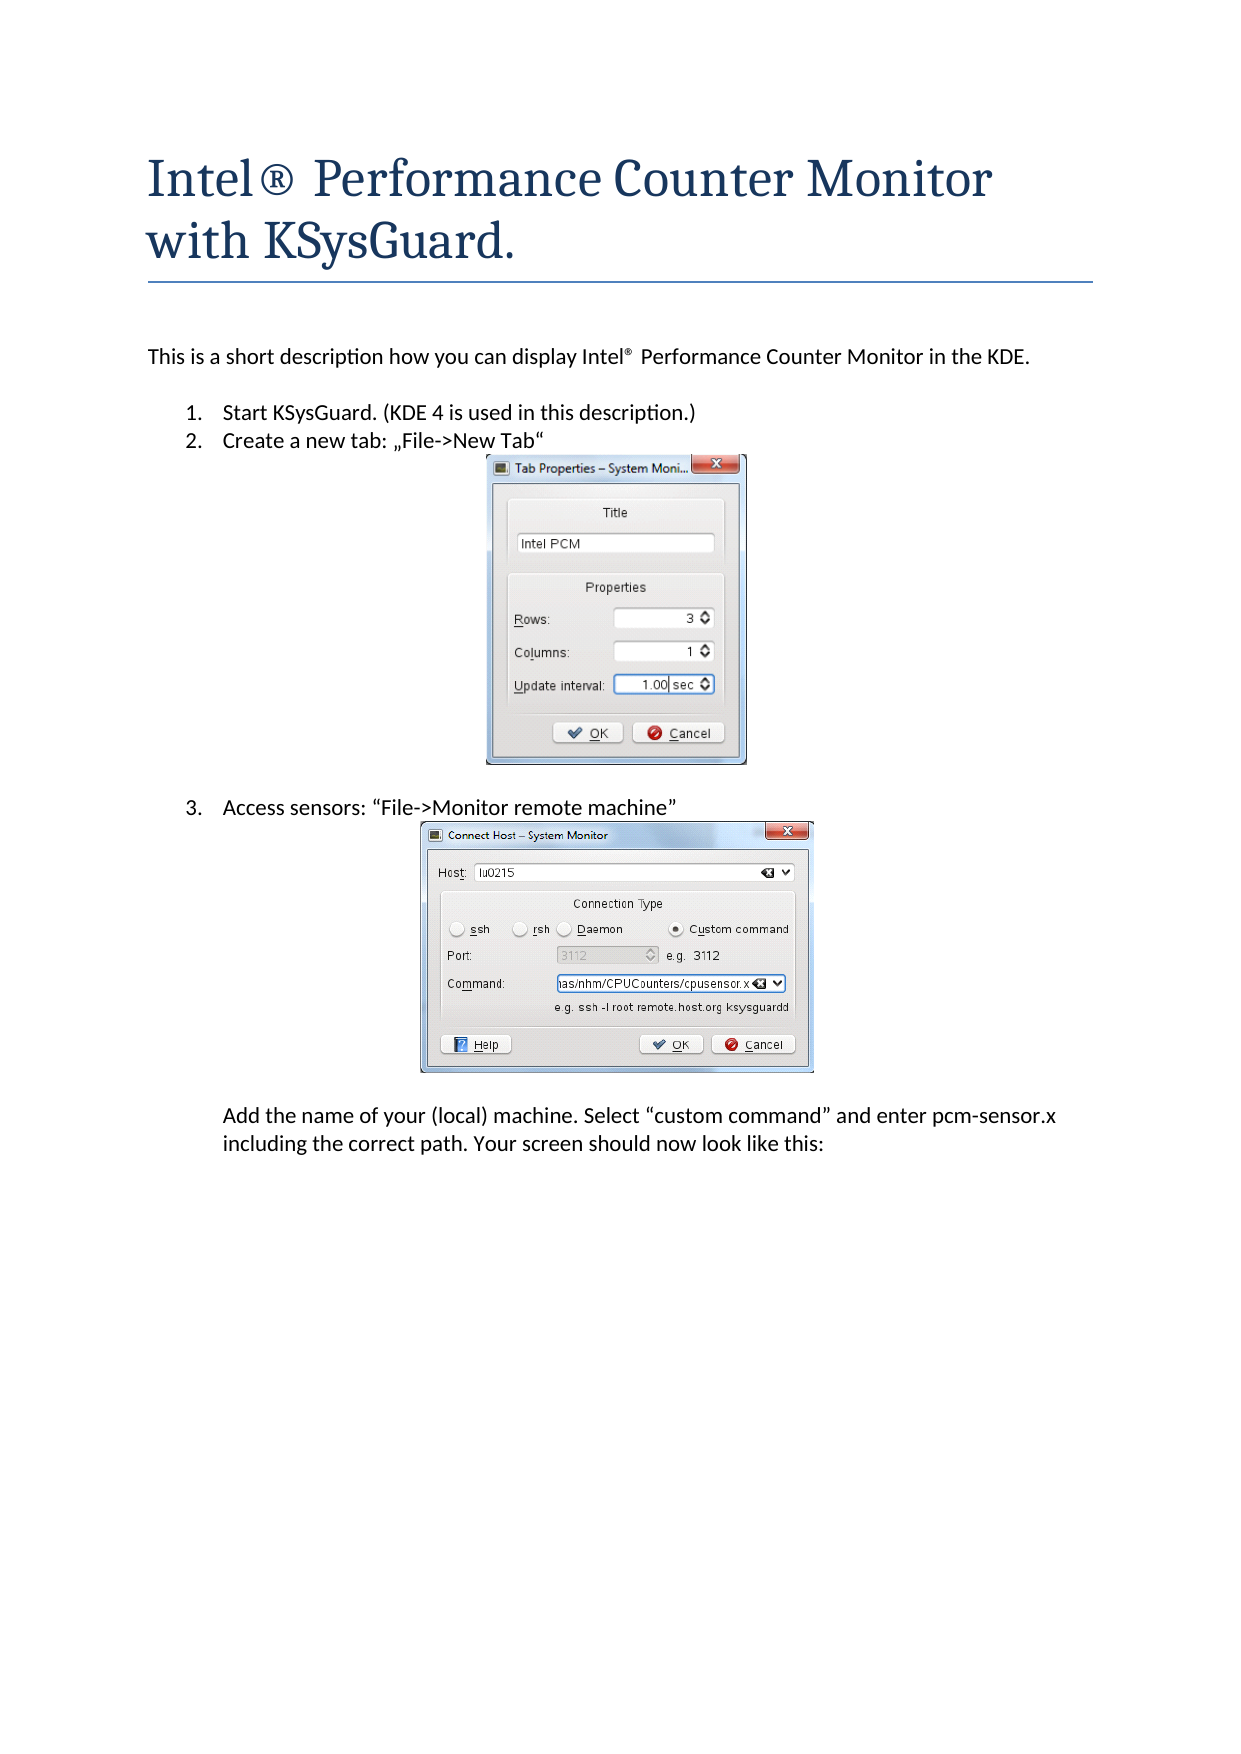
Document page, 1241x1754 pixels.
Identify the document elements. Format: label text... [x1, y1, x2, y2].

list Add the name of your (local) machine. Select “custom command” and enter pcm-sensor.x including the correct path. Your screen should now look like this: [223, 1101, 1093, 1157]
list Start KSysGuard. (KDE 4 is used in this description.) [185, 398, 1093, 426]
list Create a new tab: „File->New Tab“ [185, 426, 1093, 793]
list Access sensors: “File->Monitor remote machine” [185, 793, 1093, 821]
title Intel® Performance Counter Monitor with KSysGuard. [148, 148, 1093, 281]
picture [486, 454, 747, 765]
text This is a short description how you can display Intel® Performance Counter Monitor in the KDE. [148, 342, 1093, 370]
picture [420, 821, 814, 1073]
